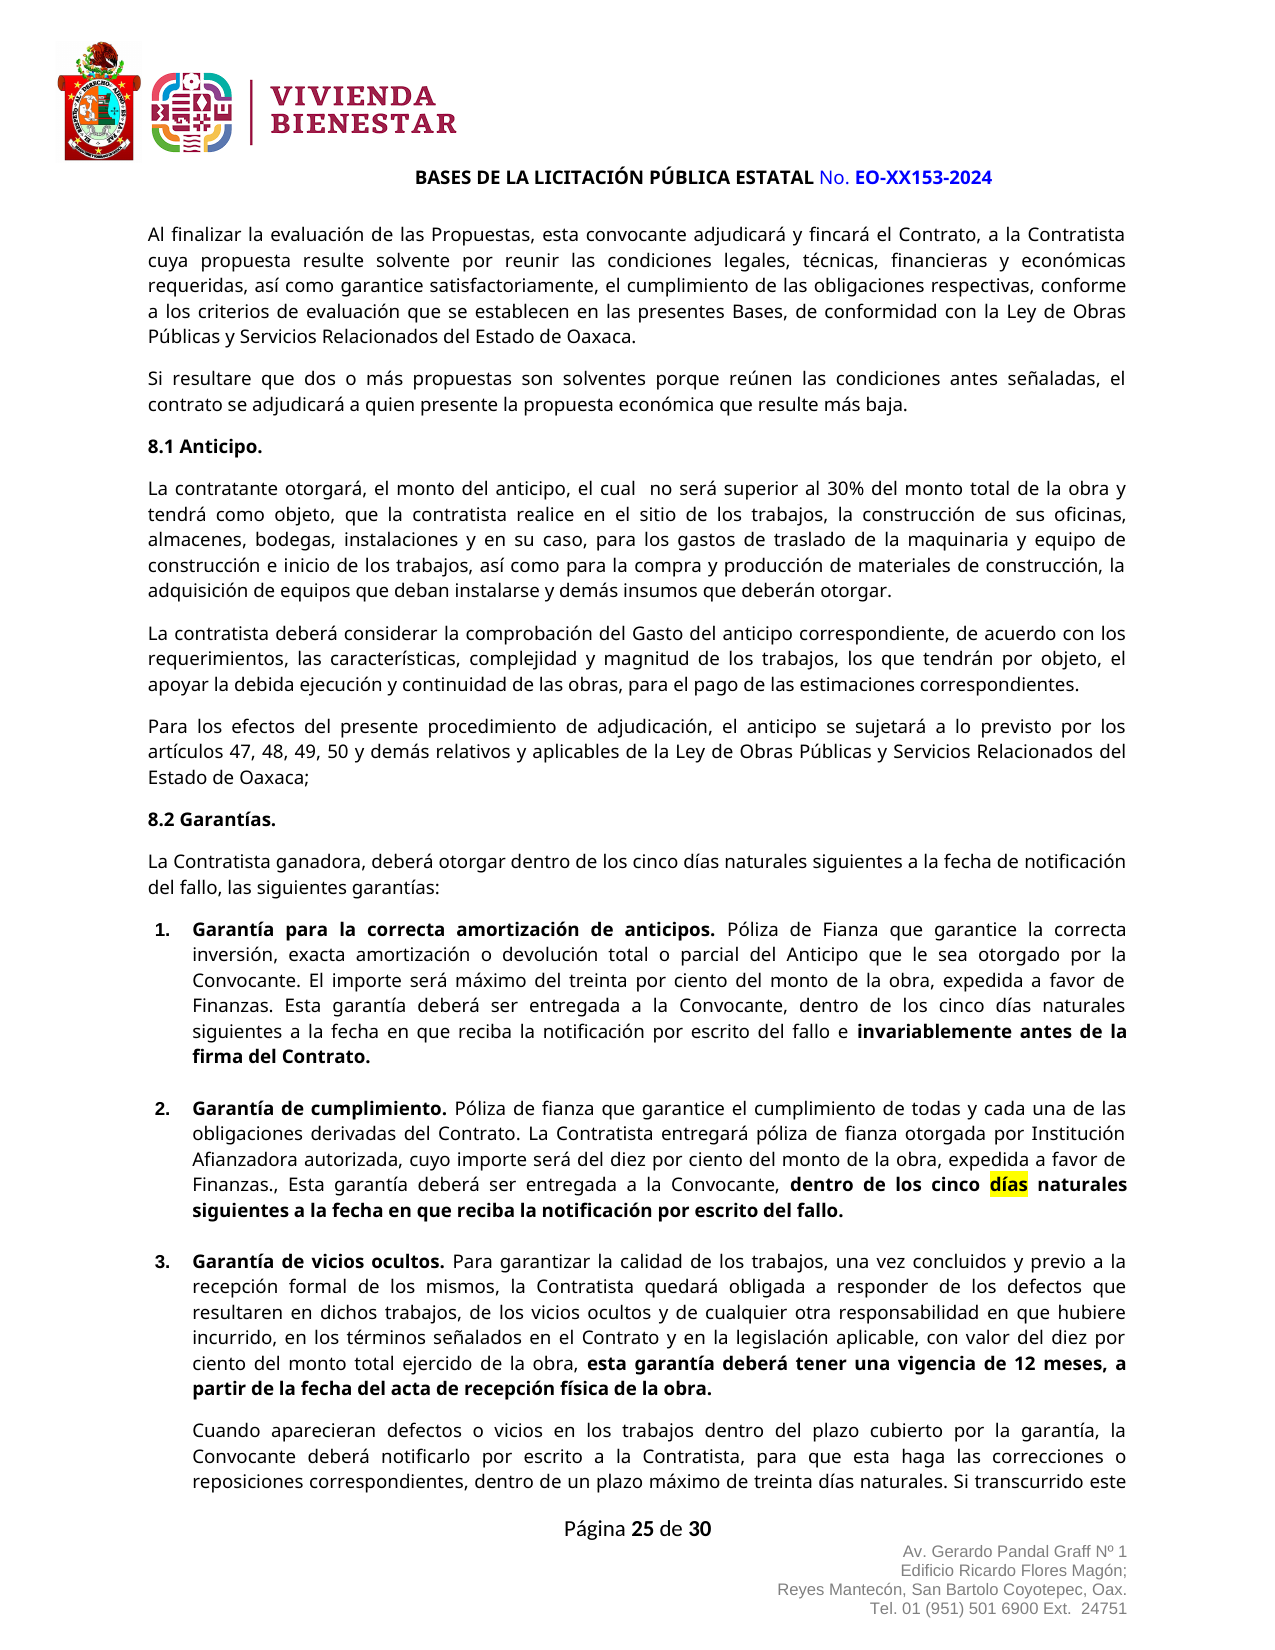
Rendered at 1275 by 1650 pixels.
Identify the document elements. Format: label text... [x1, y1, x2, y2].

list Garantía de vicios ocultos. Para garantizar la calidad de los trabajos, una vez concluidos y previo a la recepción formal de los mismos, la Contratista quedará obligada a responder de los defectos que resultaren en dichos trabajos, de los vicios ocultos y de cualquier otra responsabilidad en que hubiere incurrido, en los términos señalados en el Contrato y en la legislación aplicable, con valor del diez por ciento del monto total ejercido de la obra, esta garantía deberá tener una vigencia de 12 meses, a partir de la fecha del acta de recepción física de la obra. [154, 1248, 1127, 1401]
text Al finalizar la evaluación de las Propuestas, esta convocante adjudicará y fincará el Contrato, a la Contratista cuya propuesta resulte solvente por reunir las condiciones legales, técnicas, financieras y económicas requeridas, así como garantice satisfactoriamente, el cumplimiento de las obligaciones respectivas, conforme a los criterios de evaluación que se establecen en las presentes Bases, de conformidad con la Ley de Obras Públicas y Servicios Relacionados del Estado de Oaxaca. [148, 221, 1127, 349]
text La contratante otorgará, el monto del anticipo, el cual no será superior al 30% del monto total de la obra y tendrá como objeto, que la contratista realice en el sitio de los trabajos, la construcción de sus oficinas, almacenes, bodegas, instalaciones y en su caso, para los gastos de traslado de la maquinaria y equipo de construcción e inicio de los trabajos, así como para la compra y producción de materiales de construcción, la adquisición de equipos que deban instalarse y demás insumos que deberán otorgar. [148, 476, 1127, 603]
picture [147, 64, 473, 161]
text 8.1 Anticipo. [148, 433, 1127, 459]
text Si resultare que dos o más propuestas son solventes porque reúnen las condiciones antes señaladas, el contrato se adjudicará a quien presente la propuesta económica que resulte más baja. [148, 366, 1127, 417]
list Garantía de cumplimiento. Póliza de fianza que garantice el cumplimiento de todas y cada una de las obligaciones derivadas del Contrato. La Contratista entregará póliza de fianza otorgada por Institución Afianzadora autorizada, cuyo importe será del diez por ciento del monto de la obra, expedida a favor de Finanzas., Esta garantía deberá ser entregada a la Convocante, dentro de los cinco días naturales siguientes a la fecha en que reciba la notificación por escrito del fallo. [154, 1095, 1127, 1222]
text La Contratista ganadora, deberá otorgar dentro de los cinco días naturales siguientes a la fecha de notificación del fallo, las siguientes garantías: [148, 848, 1127, 899]
picture [55, 41, 143, 163]
list Garantía para la correcta amortización de anticipos. Póliza de Fianza que garantice la correcta inversión, exacta amortización o devolución total o parcial del Anticipo que le sea otorgado por la Convocante. El importe será máximo del treinta por ciento del monto de la obra, expedida a favor de Finanzas. Esta garantía deberá ser entregada a la Convocante, dentro de los cinco días naturales siguientes a la fecha en que reciba la notificación por escrito del fallo e invariablemente antes de la firma del Contrato. [154, 916, 1127, 1069]
text La contratista deberá considerar la comprobación del Gasto del anticipo correspondiente, de acuerdo con los requerimientos, las características, complejidad y magnitud de los trabajos, los que tendrán por objeto, el apoyar la debida ejecución y continuidad de las obras, para el pago de las estimaciones correspondientes. [148, 620, 1127, 696]
text Para los efectos del presente procedimiento de adjudicación, el anticipo se sujetará a lo previsto por los artículos 47, 48, 49, 50 y demás relativos y aplicables de la Ley de Obras Públicas y Servicios Relacionados del Estado de Oaxaca; [148, 713, 1127, 790]
text 8.2 Garantías. [148, 806, 1127, 832]
